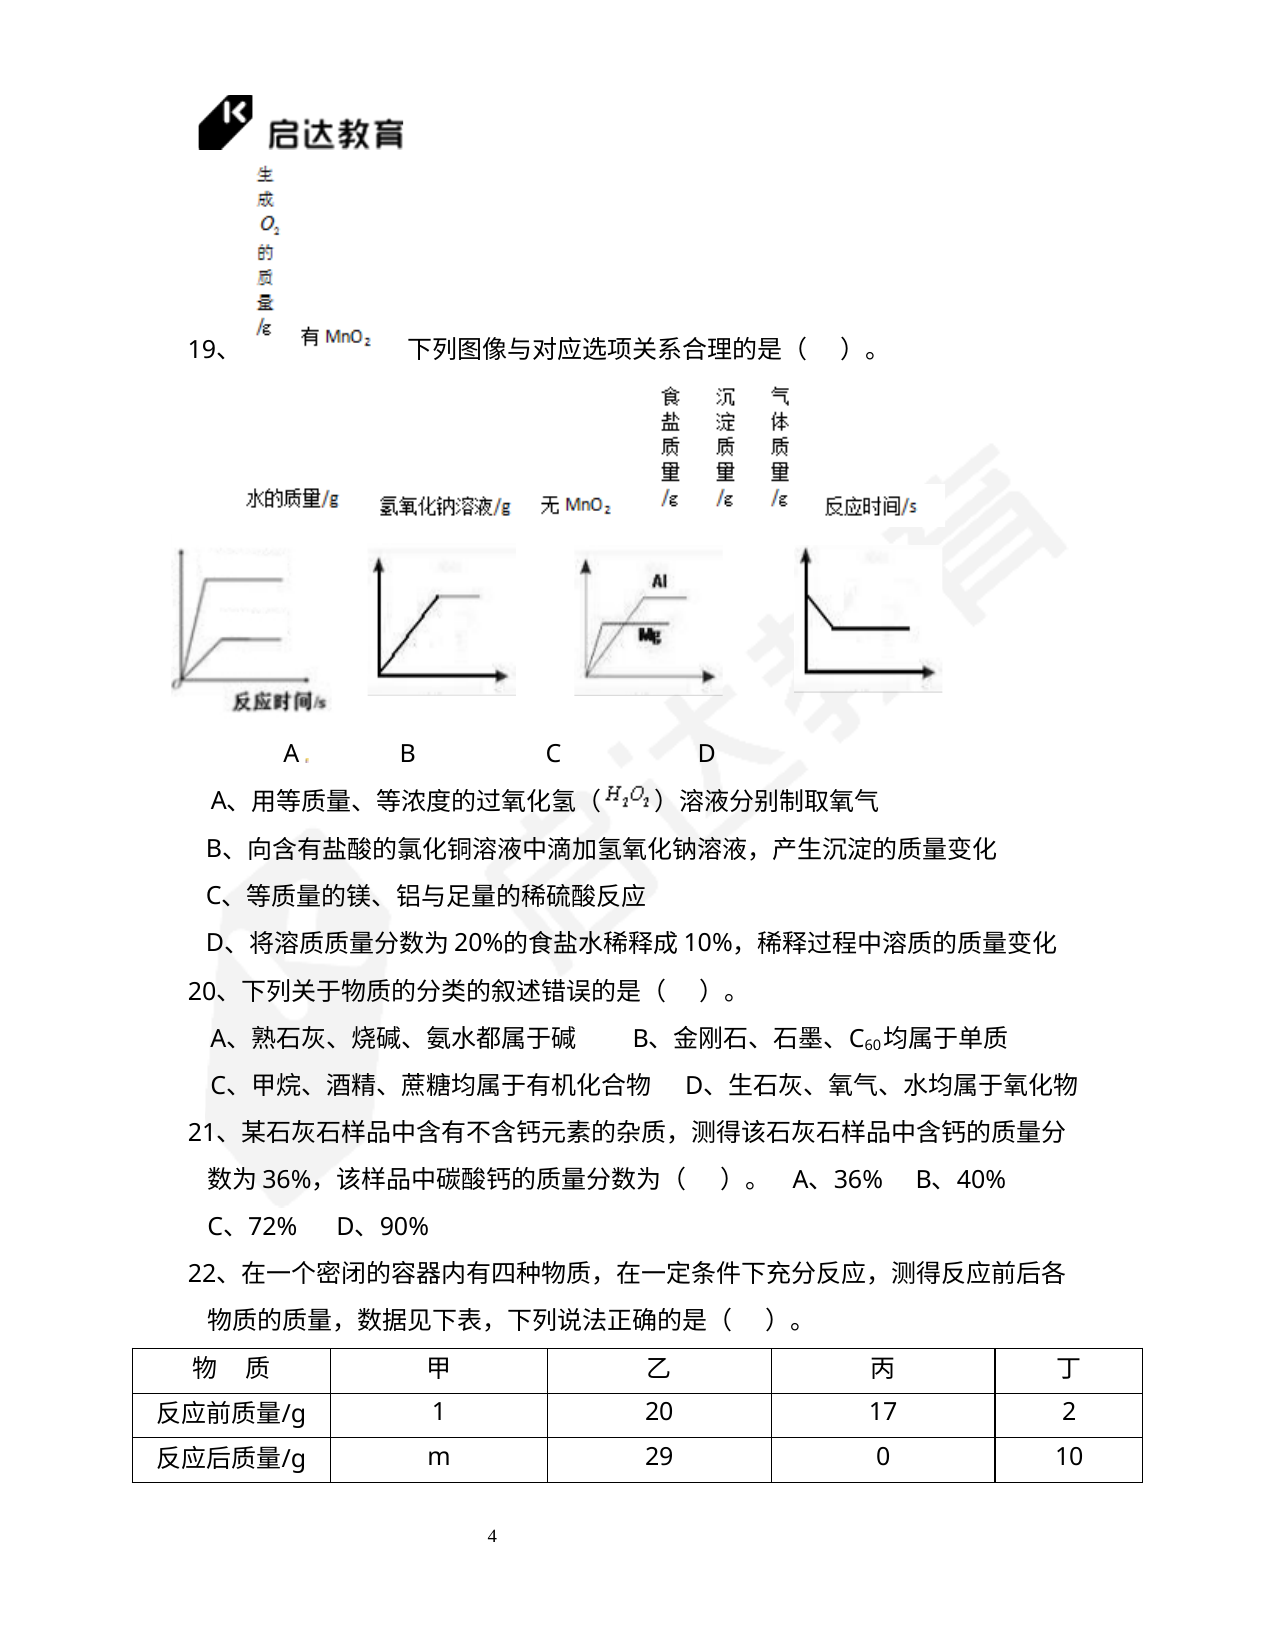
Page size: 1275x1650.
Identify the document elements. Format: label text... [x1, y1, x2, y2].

table_cell 0 [772, 1438, 994, 1482]
table_header 丙 [772, 1349, 994, 1392]
table_header 物 质 [133, 1349, 330, 1392]
table_header 乙 [548, 1349, 771, 1392]
table_cell 29 [548, 1438, 771, 1482]
table_cell 10 [996, 1438, 1142, 1482]
text B、向含有盐酸的氯化铜溶液中滴加氢氧化钠溶液，产生沉淀的质量变化 [206, 830, 1087, 866]
picture [170, 534, 335, 719]
table_cell 2 [996, 1394, 1142, 1437]
picture [794, 545, 943, 719]
list 19、下列图像与对应选项关系合理的是（ ）。 [187, 152, 1087, 366]
table_cell m [331, 1438, 547, 1482]
table_cell 1 [331, 1394, 547, 1437]
text D、将溶质质量分数为20%的食盐水稀释成10%，稀释过程中溶质的质量变化 [206, 924, 1087, 960]
picture [231, 376, 946, 527]
picture [367, 543, 516, 719]
table_cell 反应前质量/g [133, 1394, 330, 1437]
list 20、下列关于物质的分类的叙述错误的是（ ）。 [188, 971, 1087, 1007]
text C、甲烷、酒精、蔗糖均属于有机化合物 D、生石灰、氧气、水均属于氧化物 [187, 1065, 1087, 1101]
picture [241, 152, 407, 359]
picture [198, 95, 404, 150]
table_header 丁 [996, 1349, 1142, 1392]
table_cell 20 [548, 1394, 771, 1437]
table_header 甲 [331, 1349, 547, 1392]
text A、熟石灰、烧碱、氨水都属于碱 B、金刚石、石墨、C60均属于单质 [187, 1018, 1087, 1054]
table_cell 17 [772, 1394, 994, 1437]
text C、等质量的镁、铝与足量的稀硫酸反应 [206, 877, 1087, 913]
table_cell 反应后质量/g [133, 1438, 330, 1482]
picture [601, 780, 655, 812]
list A、用等质量、等浓度的过氧化氢（）溶液分别制取氧气 [171, 780, 1087, 819]
list 21、某石灰石样品中含有不含钙元素的杂质，测得该石灰石样品中含钙的质量分数为36%，该样品中碳酸钙的质量分数为（ ）。 A、36% B、40% C、72% D、90% [188, 1112, 1087, 1243]
text A B C D [171, 736, 1087, 770]
list 22、在一个密闭的容器内有四种物质，在一定条件下充分反应，测得反应前后各物质的质量，数据见下表，下列说法正确的是（ ）。 [188, 1253, 1087, 1337]
picture [574, 545, 723, 719]
